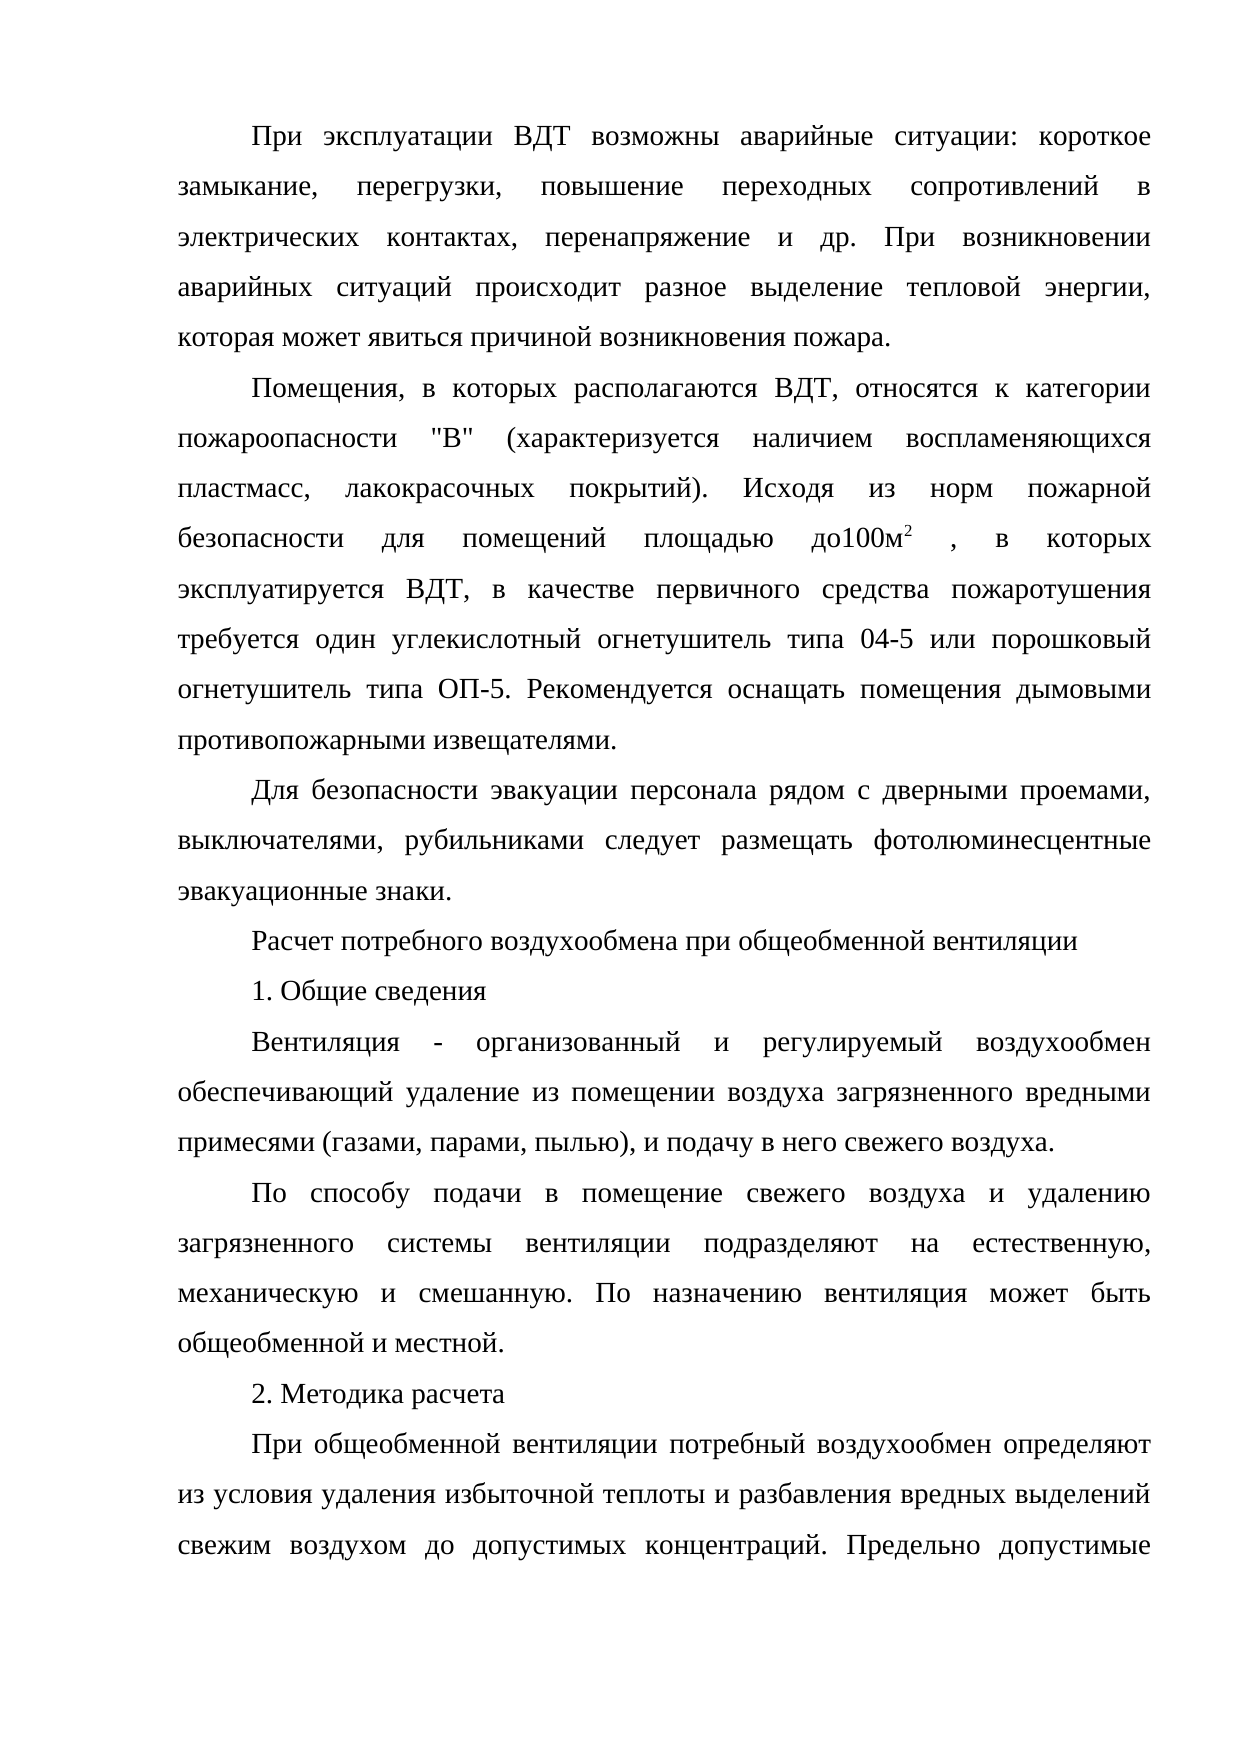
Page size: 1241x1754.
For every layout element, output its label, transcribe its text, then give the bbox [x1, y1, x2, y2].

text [177, 1426, 1152, 1560]
text 1. Общие сведения [177, 973, 1152, 1007]
text Для безопасности эвакуации персонала рядом с дверными проемами, выключателями, рубильниками следует размещать фотолюминесцентные эвакуационные знаки. [177, 772, 1152, 906]
text По способу подачи в помещение свежего воздуха и удалению загрязненного системы вентиляции подразделяют на естественную, механическую и смешанную. По назначению вентиляция может быть общеобменной и местной. [177, 1175, 1152, 1359]
text При эксплуатации ВДТ возможны аварийные ситуации: короткое замыкание, перегрузки, повышение переходных сопротивлений в электрических контактах, перенапряжение и др. При возникновении аварийных ситуаций происходит разное выделение тепловой энергии, которая может явиться причиной возникновения пожара. [177, 118, 1152, 353]
text Расчет потребного воздухообмена при общеобменной вентиляции [177, 923, 1152, 957]
text Вентиляция - организованный и регулируемый воздухообмен обеспечивающий удаление из помещении воздуха загрязненного вредными примесями (газами, парами, пылью), и подачу в него свежего воздуха. [177, 1024, 1152, 1158]
text Помещения, в которых располагаются ВДТ, относятся к категории пожароопасности "В" (характеризуется наличием воспламеняющихся пластмасс, лакокрасочных покрытий). Исходя из норм пожарной безопасности для помещений площадью до100м2 , в которых эксплуатируется ВДТ, в качестве первичного средства пожаротушения требуется один углекислотный огнетушитель типа 04-5 или порошковый огнетушитель типа ОП-5. Рекомендуется оснащать помещения дымовыми противопожарными извещателями. [177, 370, 1152, 755]
text 2. Методика расчета [177, 1376, 1152, 1409]
